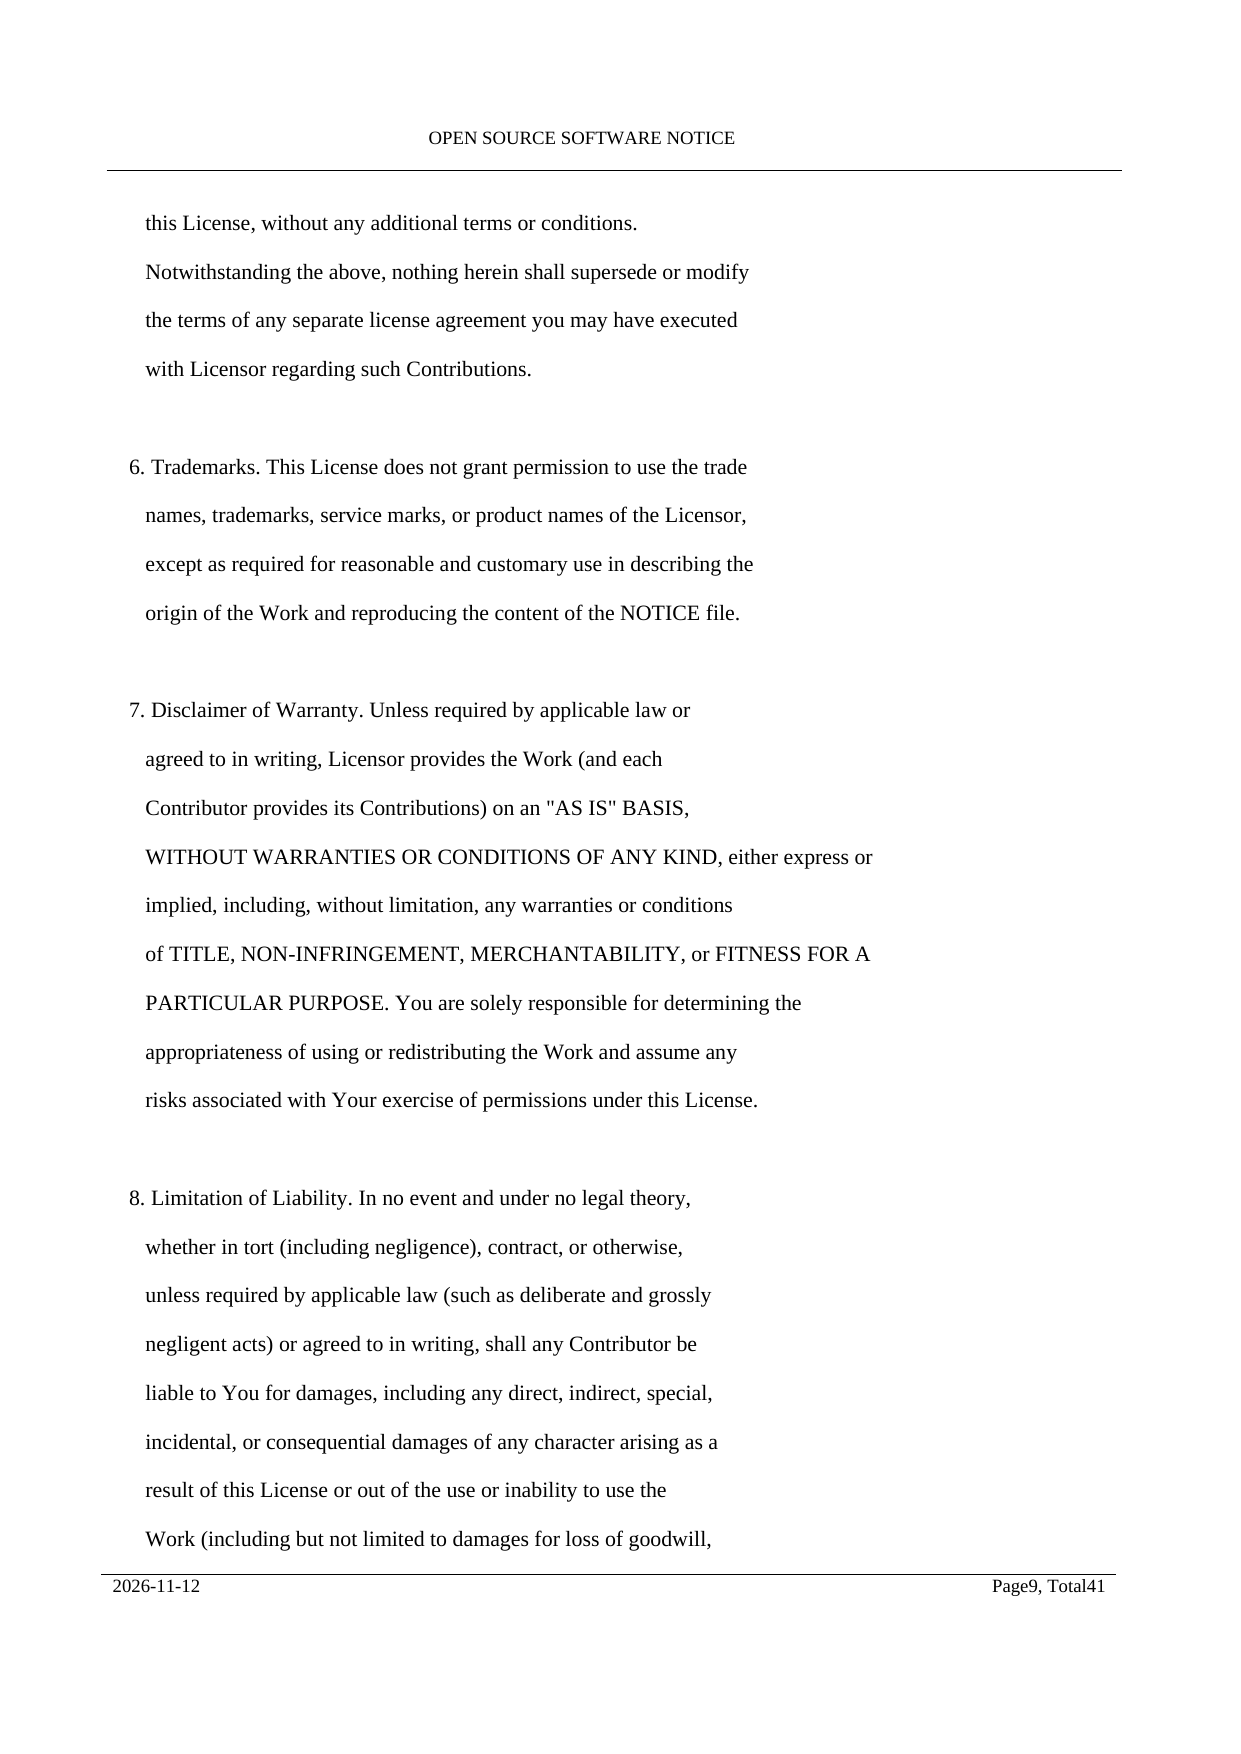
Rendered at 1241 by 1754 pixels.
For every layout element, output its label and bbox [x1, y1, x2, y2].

text [112, 206, 1128, 1555]
